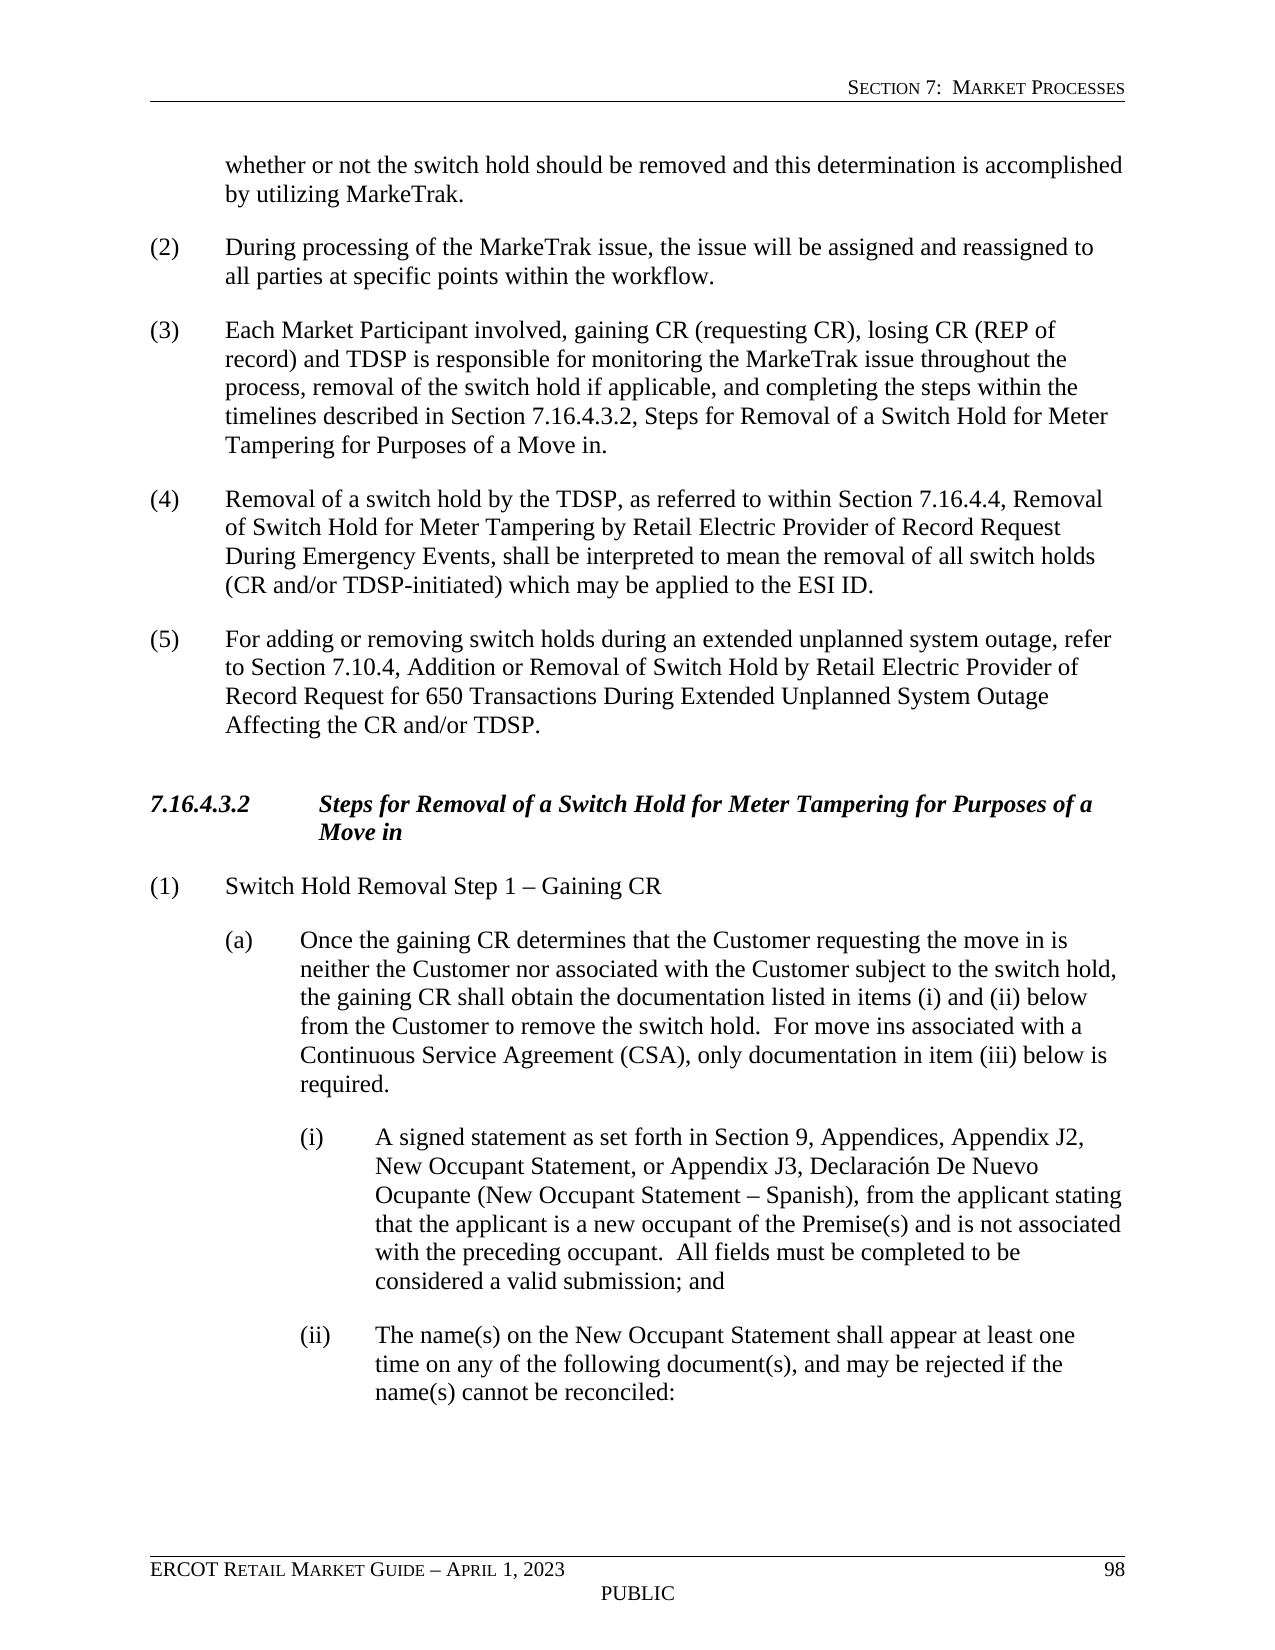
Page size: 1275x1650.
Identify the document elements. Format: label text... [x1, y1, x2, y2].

text (3) Each Market Participant involved, gaining CR (requesting CR), losing CR (REP of record) and TDSP is responsible for monitoring the MarkeTrak issue throughout the process, removal of the switch hold if applicable, and completing the steps within the timelines described in Section 7.16.4.3.2, Steps for Removal of a Switch Hold for Meter Tampering for Purposes of a Move in. [150, 315, 1125, 459]
text 7.16.4.3.2 Steps for Removal of a Switch Hold for Meter Tampering for Purposes of a Move in [150, 789, 1125, 846]
text (ii) The name(s) on the New Occupant Statement shall appear at least one time on any of the following document(s), and may be rejected if the name(s) cannot be reconciled: [300, 1320, 1125, 1406]
text (2) During processing of the MarkeTrak issue, the issue will be assigned and reassigned to all parties at specific points within the workflow. [150, 232, 1125, 290]
text (a) Once the gaining CR determines that the Customer requesting the move in is neither the Customer nor associated with the Customer subject to the switch hold, the gaining CR shall obtain the documentation listed in items (i) and (ii) below from the Customer to remove the switch hold. For move ins associated with a Continuous Service Agreement (CSA), only documentation in item (iii) below is required. [225, 925, 1125, 1097]
text (5) For adding or removing switch holds during an extended unplanned system outage, refer to Section 7.10.4, Addition or Removal of Switch Hold by Retail Electric Provider of Record Request for 650 Transactions During Extended Unplanned System Outage Affecting the CR and/or TDSP. [150, 624, 1125, 739]
text (i) A signed statement as set forth in Section 9, Appendices, Appendix J2, New Occupant Statement, or Appendix J3, Declaración De Nuevo Ocupante (New Occupant Statement – Spanish), from the applicant stating that the applicant is a new occupant of the Premise(s) and is not associated with the preceding occupant. All fields must be completed to be considered a valid submission; and [300, 1122, 1125, 1295]
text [150, 150, 1125, 207]
text (4) Removal of a switch hold by the TDSP, as referred to within Section 7.16.4.4, Removal of Switch Hold for Meter Tampering by Retail Electric Provider of Record Request During Emergency Events, shall be interpreted to mean the removal of all switch holds (CR and/or TDSP-initiated) which may be applied to the ESI ID. [150, 484, 1125, 599]
text (1) Switch Hold Removal Step 1 – Gaining CR [150, 871, 1125, 900]
